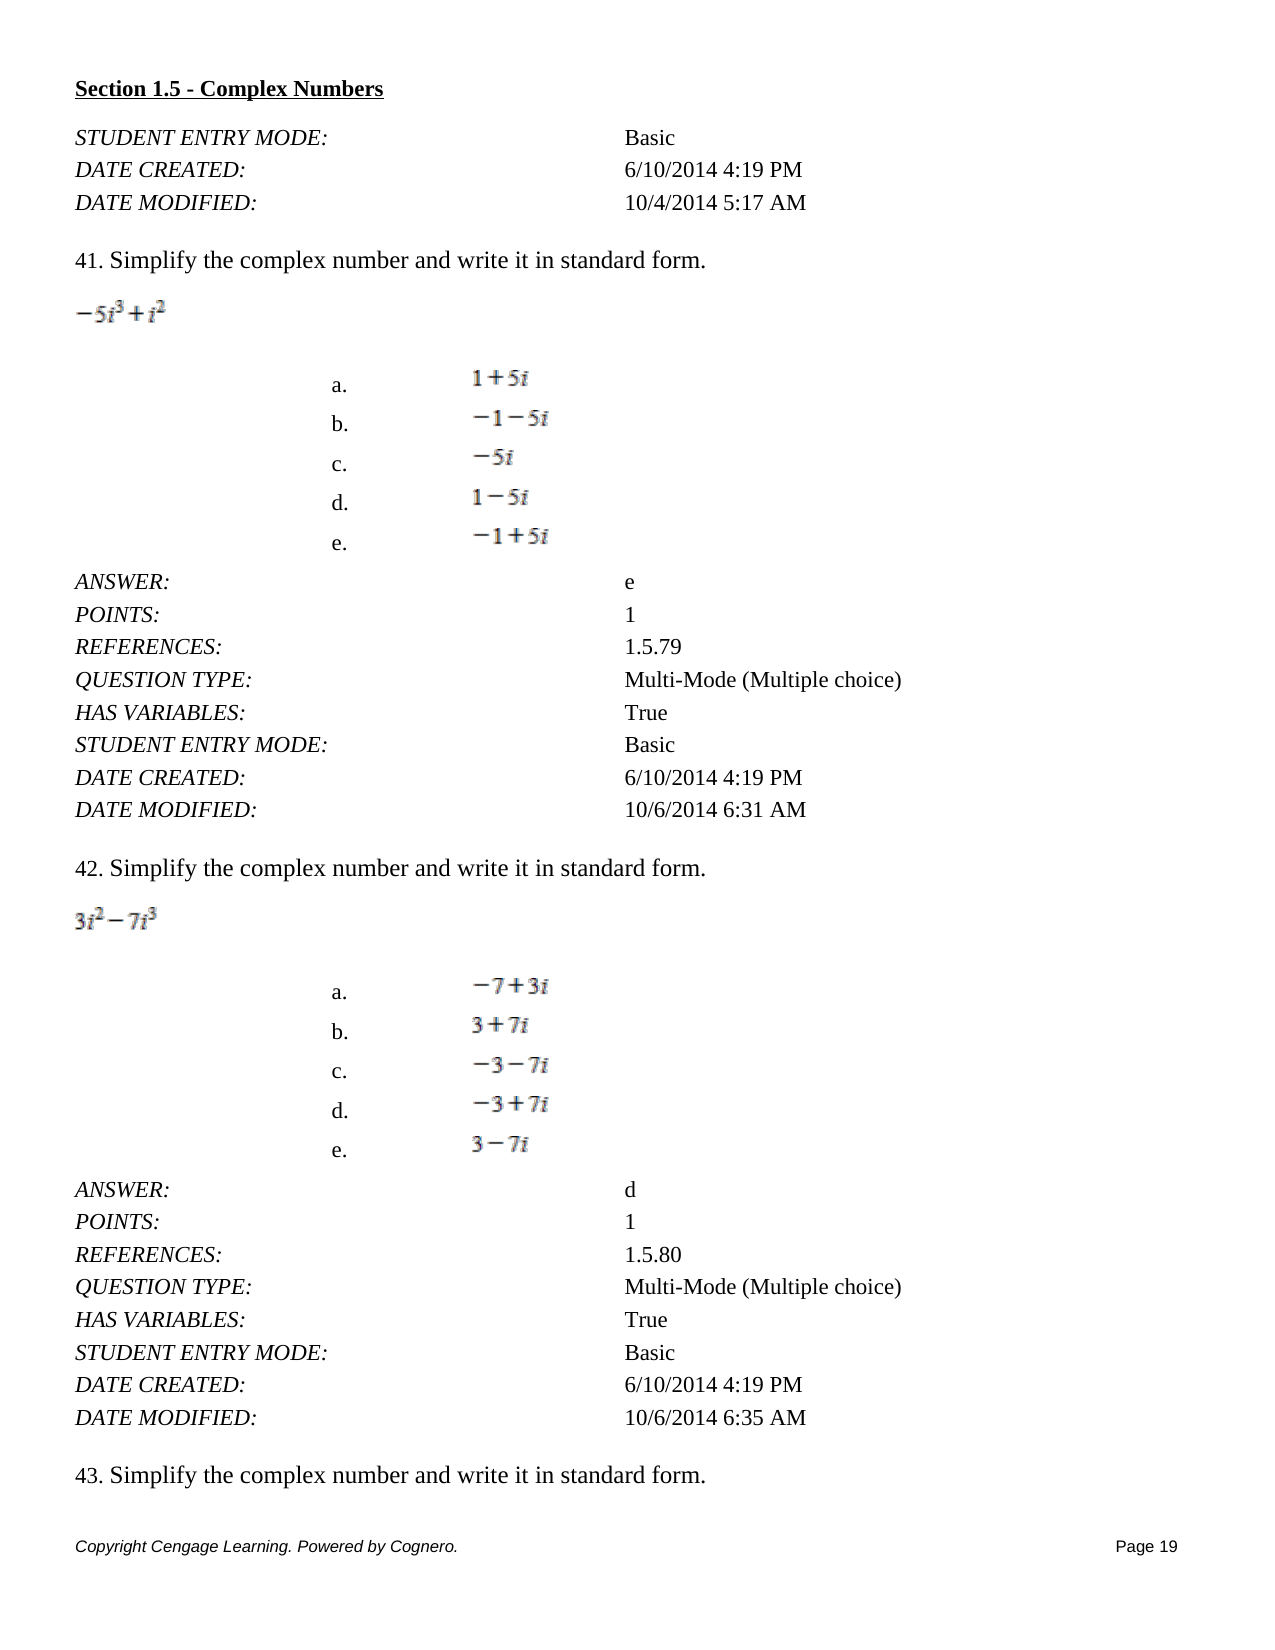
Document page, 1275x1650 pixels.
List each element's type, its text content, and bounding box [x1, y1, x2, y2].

picture [472, 410, 549, 439]
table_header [75, 1460, 1200, 1516]
table_header 41. Simplify the complex number and write it in standard form. ​ ​ [75, 245, 1200, 826]
picture [472, 1017, 529, 1046]
picture [472, 1057, 549, 1086]
picture [472, 528, 549, 557]
picture [472, 370, 529, 399]
picture [472, 449, 514, 478]
picture [472, 1096, 549, 1125]
table_header 42. Simplify the complex number and write it in standard form. ​ ​ [75, 853, 1200, 1433]
picture [75, 907, 158, 949]
picture [472, 489, 529, 518]
picture [75, 300, 166, 342]
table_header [75, 121, 1200, 218]
picture [472, 1136, 529, 1165]
picture [472, 978, 549, 1007]
